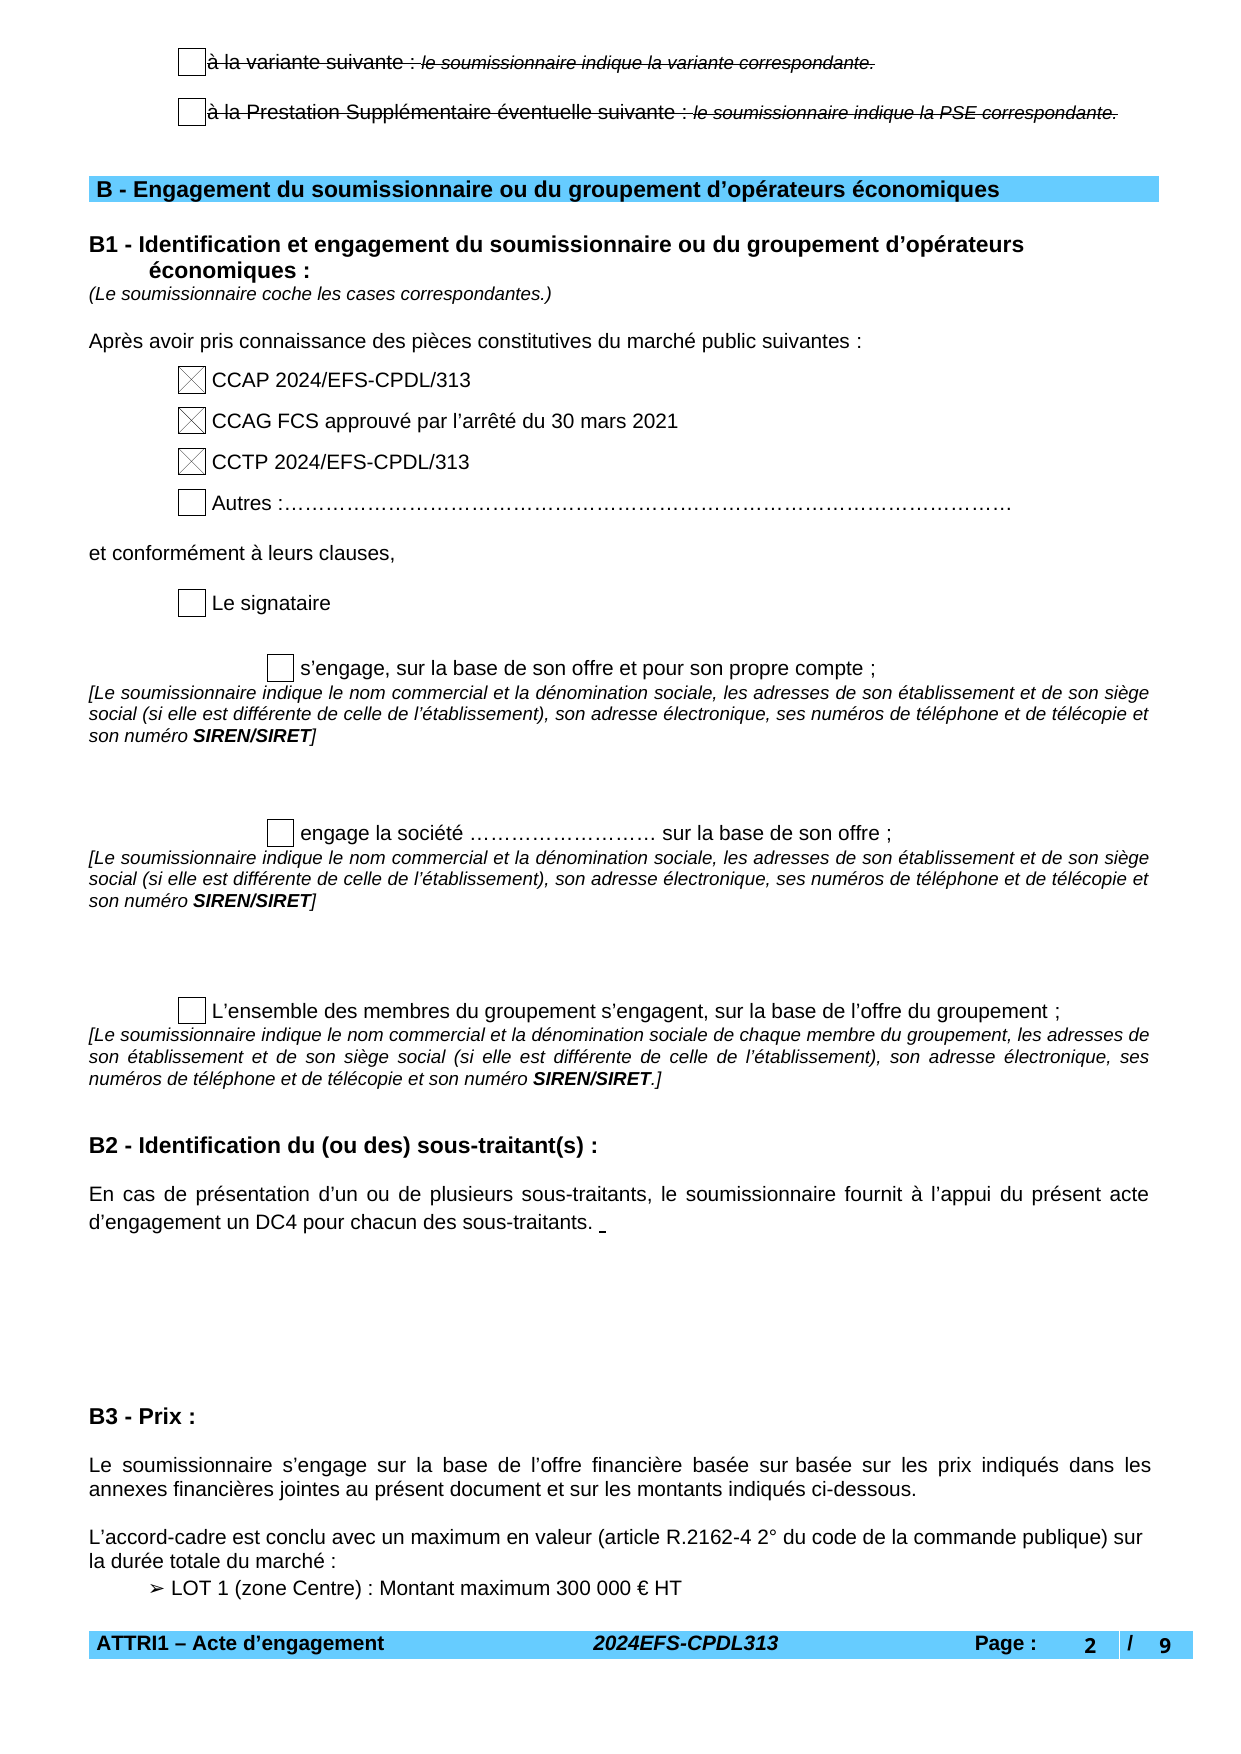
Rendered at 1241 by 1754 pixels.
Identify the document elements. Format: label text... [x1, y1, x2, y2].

text Après avoir pris connaissance des pièces constitutives du marché public suivantes : [89, 329, 1152, 353]
text En cas de présentation d’un ou de plusieurs sous-traitants, le soumissionnaire fournit à l’appui du présent acte d’engagement un DC4 pour chacun des sous-traitants. [89, 1182, 1152, 1235]
text [Le soumissionnaire indique le nom commercial et la dénomination sociale, les adresses de son établissement et de son siège social (si elle est différente de celle de l’établissement), son adresse électronique, ses numéros de téléphone et de télécopie et son numéro SIREN/SIRET] [89, 847, 1152, 911]
text Le soumissionnaire s’engage sur la base de l’offre financière basée sur basée sur les prix indiqués dans les annexes financières jointes au présent document et sur les montants indiqués ci-dessous. [89, 1453, 1152, 1501]
text B2 - Identification du (ou des) sous-traitant(s) : [89, 1132, 1152, 1158]
text à la Prestation Supplémentaire éventuelle suivante : le soumissionnaire indique la PSE correspondante. [177, 97, 1152, 126]
text ➢ LOT 1 (zone Centre) : Montant maximum 300 000 € HT [148, 1573, 1152, 1601]
text L’accord-cadre est conclu avec un maximum en valeur (article R.2162-4 2° du code de la commande publique) sur la durée totale du marché : [89, 1525, 1152, 1573]
text B3 - Prix : [89, 1403, 1152, 1429]
subtitle B1 - Identification et engagement du soumissionnaire ou du groupement d’opérateurs économiques : [89, 231, 1152, 283]
text s’engage, sur la base de son offre et pour son propre compte ; [266, 653, 1152, 682]
text CCAP 2024/EFS-CPDL/313 [177, 365, 1152, 394]
text à la variante suivante : le soumissionnaire indique la variante correspondante. [177, 47, 1152, 76]
text [Le soumissionnaire indique le nom commercial et la dénomination sociale, les adresses de son établissement et de son siège social (si elle est différente de celle de l’établissement), son adresse électronique, ses numéros de téléphone et de télécopie et son numéro SIREN/SIRET] [89, 682, 1152, 746]
text engage la société ……………………… sur la base de son offre ; [266, 818, 1152, 847]
text Le signataire [177, 588, 1152, 617]
text L’ensemble des membres du groupement s’engagent, sur la base de l’offre du groupement ; [177, 996, 1152, 1024]
text et conformément à leurs clauses, [89, 540, 1152, 564]
text [Le soumissionnaire indique le nom commercial et la dénomination sociale de chaque membre du groupement, les adresses de son établissement et de son siège social (si elle est différente de celle de l’établissement), son adresse électronique, ses numéros de téléphone et de télécopie et son numéro SIREN/SIRET.] [89, 1024, 1152, 1089]
text CCTP 2024/EFS-CPDL/313 [177, 447, 1152, 476]
table_header B - Engagement du soumissionnaire ou du groupement d’opérateurs économiques [89, 176, 1159, 202]
text Autres :…………………………………………………………………………………………… [177, 488, 1152, 516]
text CCAG FCS approuvé par l’arrêté du 30 mars 2021 [177, 406, 1152, 434]
text (Le soumissionnaire coche les cases correspondantes.) [89, 283, 1152, 305]
